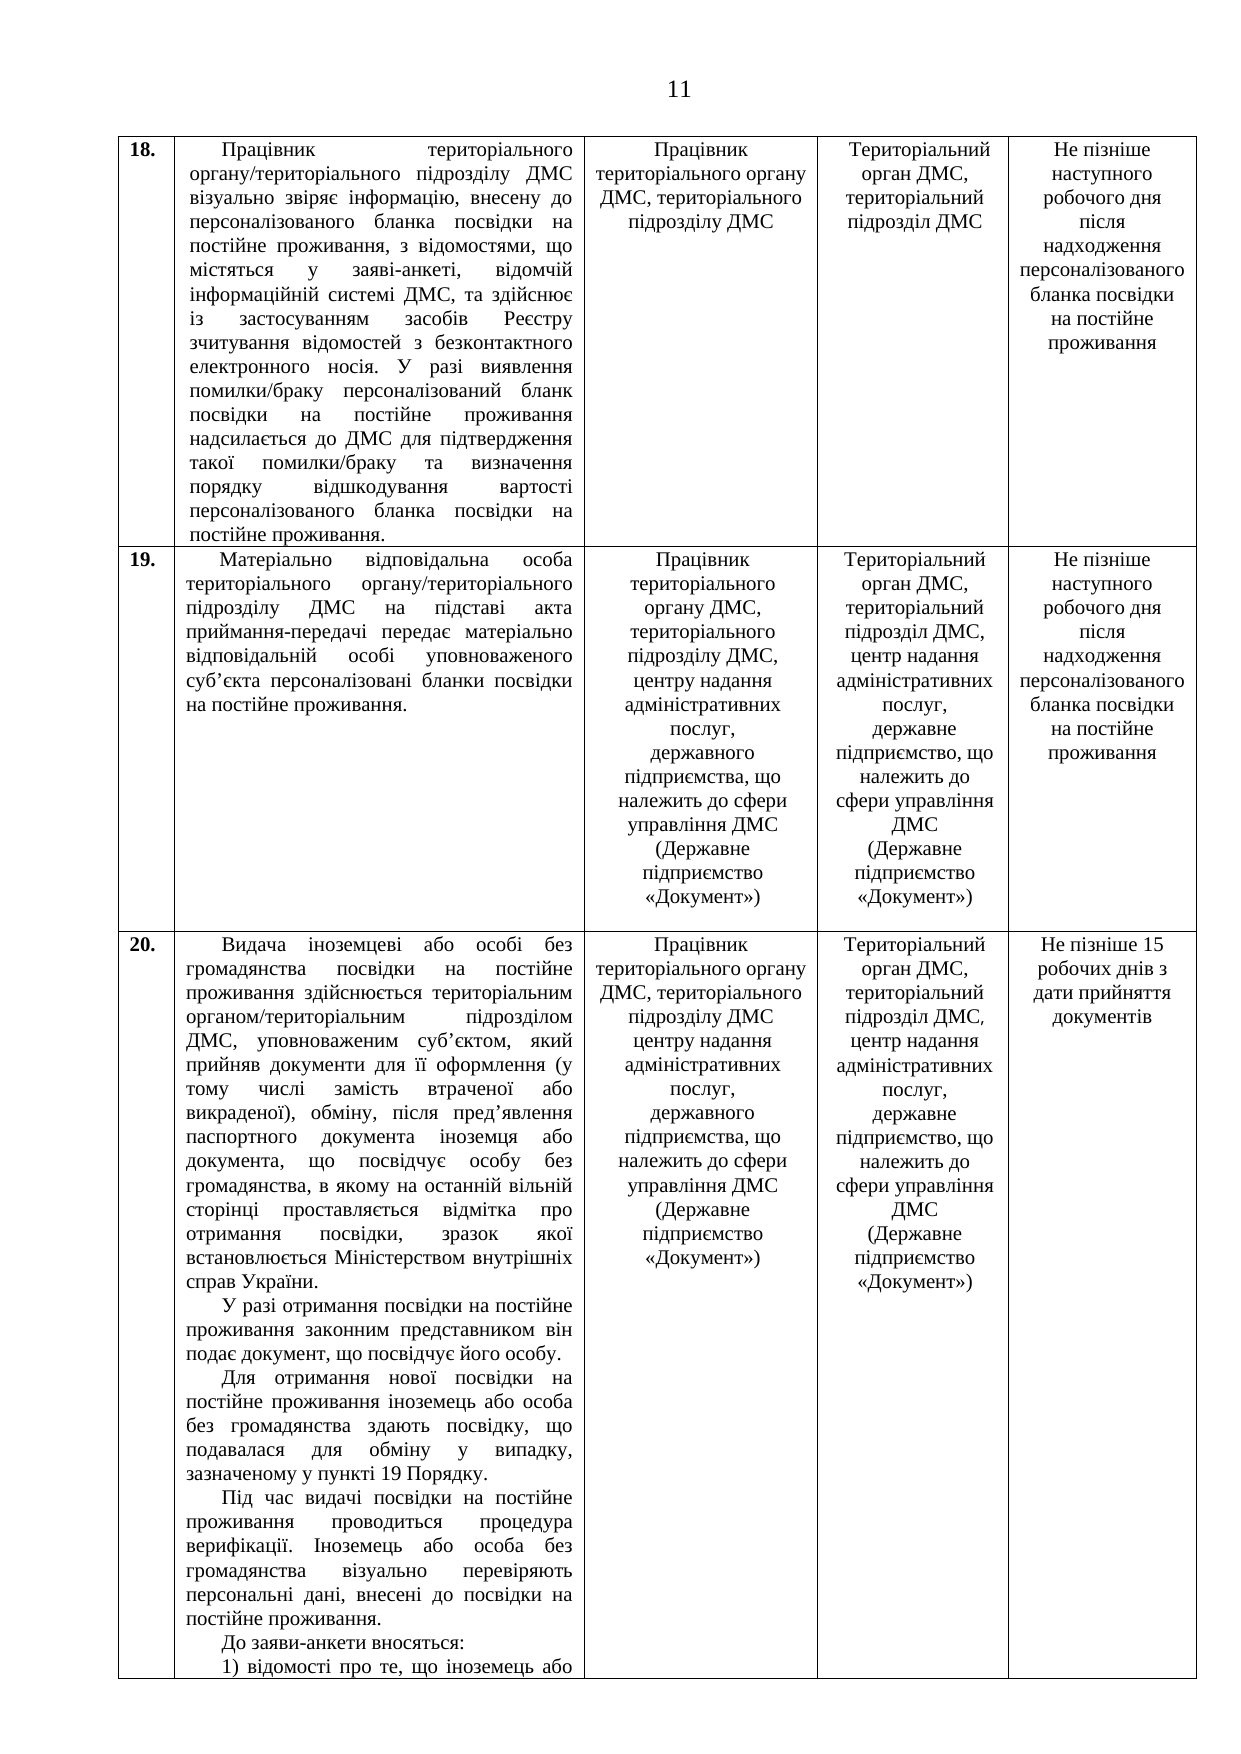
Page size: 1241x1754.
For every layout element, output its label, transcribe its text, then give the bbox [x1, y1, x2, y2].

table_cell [585, 137, 817, 546]
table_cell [585, 932, 817, 1678]
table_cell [818, 932, 1008, 1678]
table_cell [1009, 932, 1196, 1678]
table_cell 19. [119, 547, 174, 931]
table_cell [818, 137, 1008, 546]
table_cell Працівник територіального органу ДМС, територіального підрозділу ДМС, центру надання адміністративних послуг, державного підприємства, що належить до сфери управління ДМС (Державне підприємство «Документ») [585, 547, 817, 931]
table_cell 18. [119, 137, 174, 546]
table_cell 20. [119, 932, 174, 1678]
table_cell Працівник територіального органу/територіального підрозділу ДМС візуально звіряє інформацію, внесену до персоналізованого бланка посвідки на постійне проживання, з відомостями, що містяться у заяві-анкеті, відомчій інформаційній системі ДМС, та здійснює із застосуванням засобів Реєстру зчитування відомостей з безконтактного електронного носія. У разі виявлення помилки/браку персоналізований бланк посвідки на постійне проживання надсилається до ДМС для підтвердження такої помилки/браку та визначення порядку відшкодування вартості персоналізованого бланка посвідки на постійне проживання. [175, 137, 584, 546]
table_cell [175, 932, 584, 1678]
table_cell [1009, 137, 1196, 546]
table_cell Матеріально відповідальна особа територіального органу/територіального підрозділу ДМС на підставі акта приймання-передачі передає матеріально відповідальній особі уповноваженого суб’єкта персоналізовані бланки посвідки на постійне проживання. [175, 547, 584, 931]
table_cell Не пізніше наступного робочого дня після надходження персоналізованого бланка посвідки на постійне проживання [1009, 547, 1196, 931]
